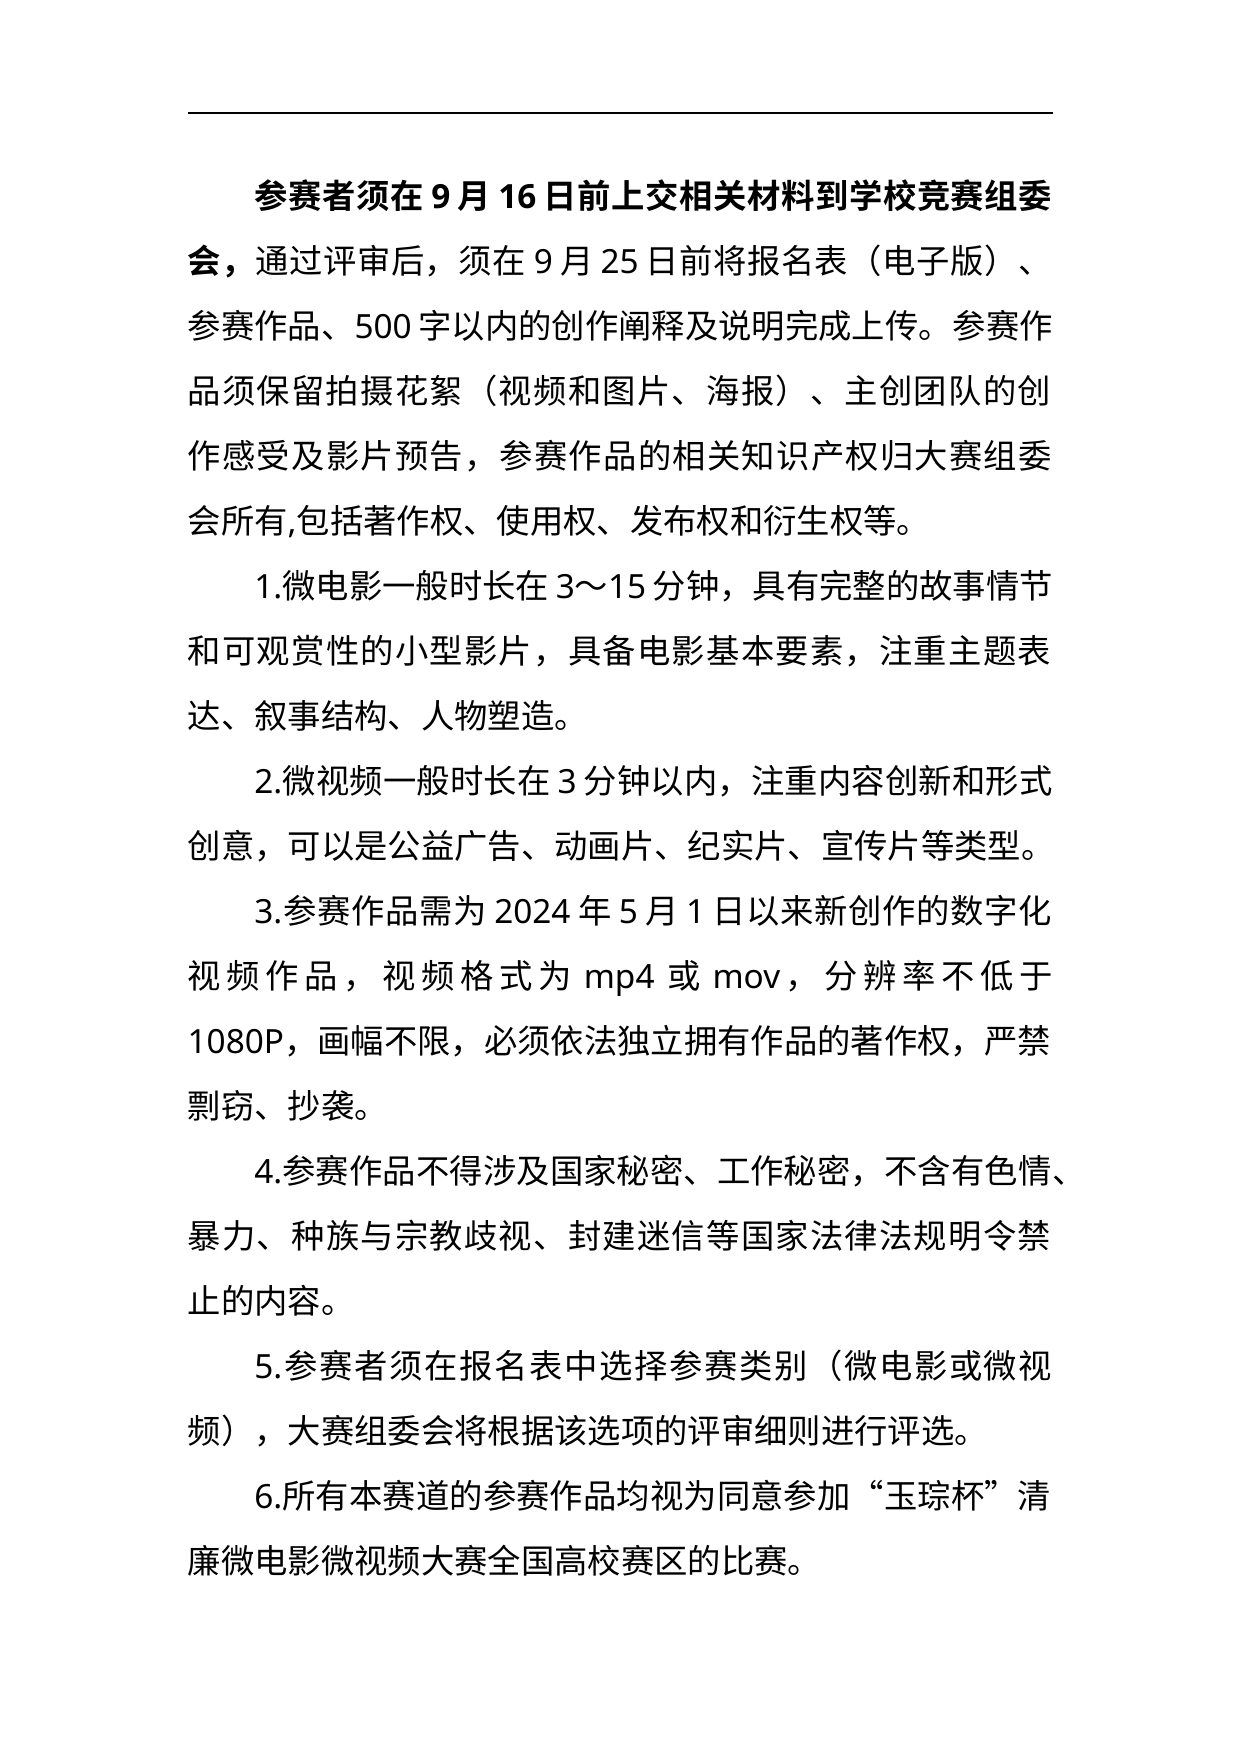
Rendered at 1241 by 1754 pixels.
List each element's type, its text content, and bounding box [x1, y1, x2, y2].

text 6.所有本赛道的参赛作品均视为同意参加“玉琮杯”清廉微电影微视频大赛全国高校赛区的比赛。 [187, 1462, 1053, 1592]
text 3.参赛作品需为2024年5月1日以来新创作的数字化视频作品，视频格式为mp4或mov，分辨率不低于1080P，画幅不限，必须依法独立拥有作品的著作权，严禁剽窃、抄袭。 [187, 877, 1053, 1137]
text 2.微视频一般时长在3分钟以内，注重内容创新和形式创意，可以是公益广告、动画片、纪实片、宣传片等类型。 [187, 747, 1053, 877]
text 5.参赛者须在报名表中选择参赛类别（微电影或微视频），大赛组委会将根据该选项的评审细则进行评选。 [187, 1332, 1053, 1462]
text 1.微电影一般时长在3～15分钟，具有完整的故事情节和可观赏性的小型影片，具备电影基本要素，注重主题表达、叙事结构、人物塑造。 [187, 552, 1053, 747]
text 参赛者须在9月16日前上交相关材料到学校竞赛组委会，通过评审后，须在9月25日前将报名表（电子版）、参赛作品、500字以内的创作阐释及说明完成上传。参赛作品须保留拍摄花絮（视频和图片、海报）、主创团队的创作感受及影片预告，参赛作品的相关知识产权归大赛组委会所有,包括著作权、使用权、发布权和衍生权等。 [187, 162, 1053, 552]
text 4.参赛作品不得涉及国家秘密、工作秘密，不含有色情、暴力、种族与宗教歧视、封建迷信等国家法律法规明令禁止的内容。 [187, 1137, 1053, 1332]
